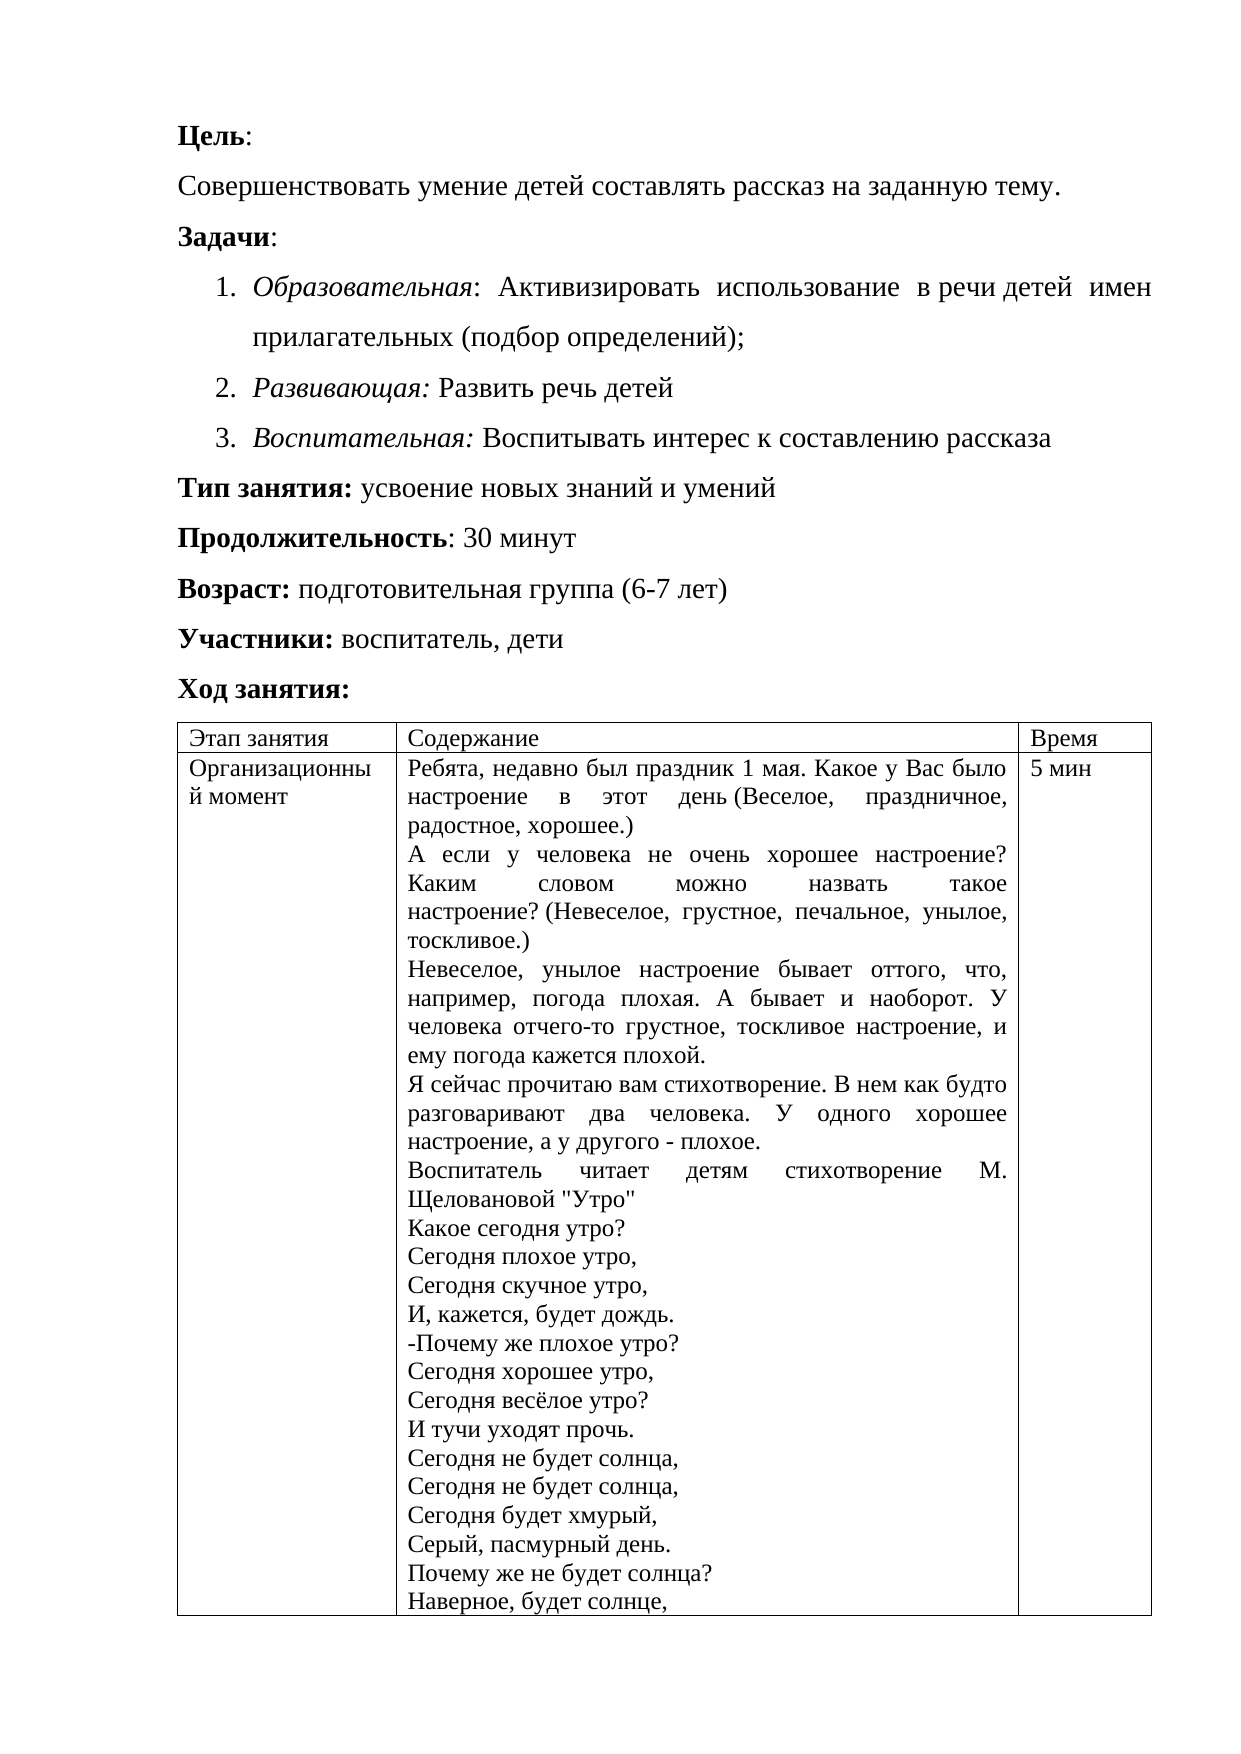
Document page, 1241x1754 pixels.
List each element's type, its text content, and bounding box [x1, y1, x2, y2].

list Воспитательная: Воспитывать интерес к составлению рассказа [215, 420, 1152, 453]
table_header Содержание [397, 723, 1018, 752]
text Цель: [177, 118, 1152, 152]
text Участники: воспитатель, дети [177, 621, 1152, 655]
table_header Этап занятия [178, 723, 396, 752]
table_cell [1019, 753, 1151, 1615]
table_header Время [1019, 723, 1151, 752]
list Образовательная: Активизировать использование в речи детей имен прилагательных (подбор определений); [215, 269, 1152, 353]
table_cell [397, 753, 1018, 1615]
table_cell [178, 753, 396, 1615]
list Развивающая: Развить речь детей [215, 370, 1152, 403]
text Задачи: [177, 219, 1152, 252]
text Совершенствовать умение детей составлять рассказ на заданную тему. [177, 168, 1152, 202]
text Возраст: подготовительная группа (6-7 лет) [177, 571, 1152, 604]
text Продолжительность: 30 минут [177, 521, 1152, 554]
text Ход занятия: [177, 672, 1152, 705]
text Тип занятия: усвоение новых знаний и умений [177, 470, 1152, 504]
